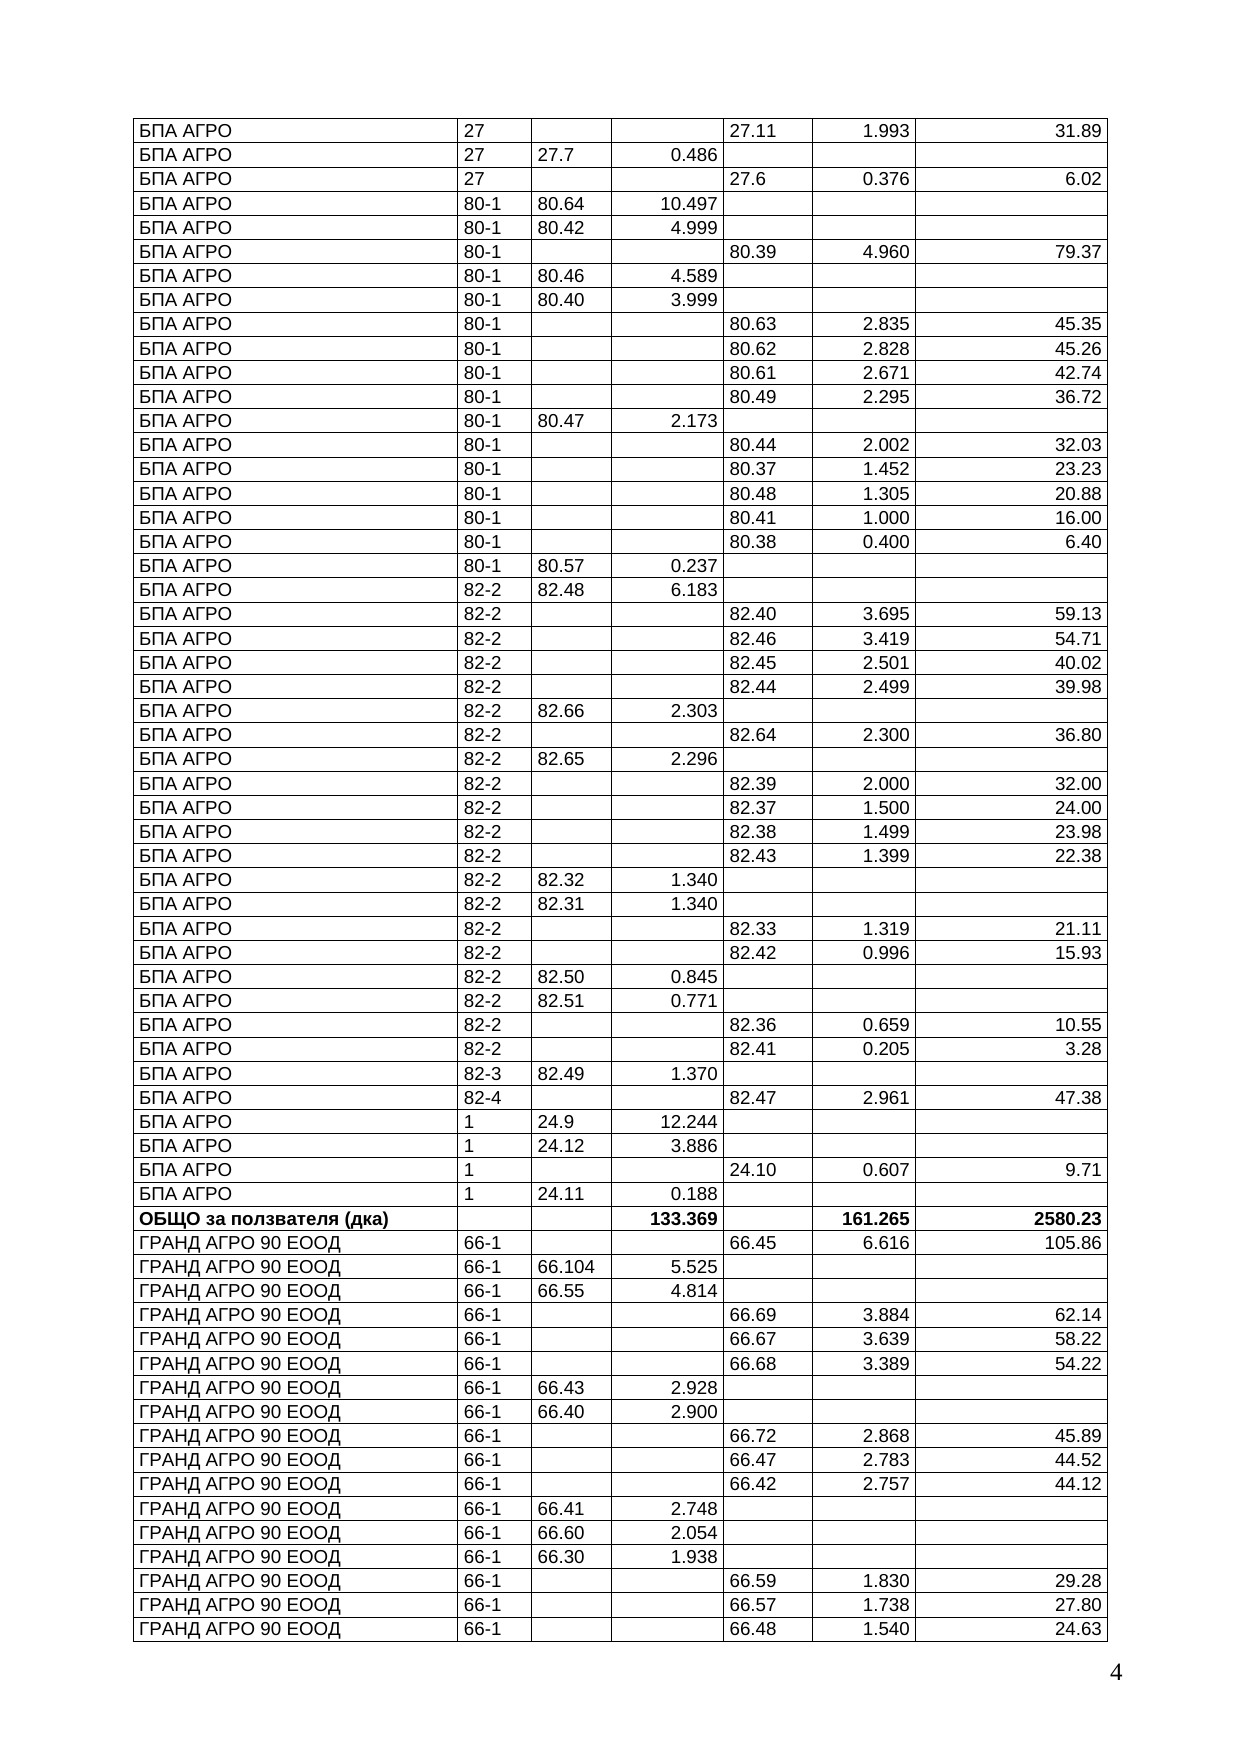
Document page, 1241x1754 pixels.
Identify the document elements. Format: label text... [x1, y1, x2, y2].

table_cell [532, 723, 611, 746]
table_cell 9.71 [916, 1158, 1107, 1181]
table_cell 2580.23 [916, 1207, 1107, 1230]
table_cell 22.38 [916, 844, 1107, 867]
table_cell [532, 1593, 611, 1616]
table_cell [532, 820, 611, 843]
table_cell [612, 433, 723, 456]
table_cell 66-1 [458, 1352, 531, 1375]
table_cell [532, 168, 611, 191]
table_cell 66-1 [458, 1545, 531, 1568]
table_cell [813, 1521, 915, 1544]
table_cell [813, 288, 915, 311]
table_cell ГРАНД АГРО 90 ЕООД [134, 1352, 457, 1375]
table_cell 82-2 [458, 627, 531, 650]
table_cell [612, 651, 723, 674]
table_cell [532, 1303, 611, 1326]
table_cell 1 [458, 1134, 531, 1157]
table_cell ГРАНД АГРО 90 ЕООД [134, 1376, 457, 1399]
table_cell ГРАНД АГРО 90 ЕООД [134, 1448, 457, 1471]
table_cell [612, 361, 723, 384]
table_cell [612, 1013, 723, 1036]
table_cell [916, 1521, 1107, 1544]
table_cell 80.63 [724, 313, 812, 336]
table_cell [916, 554, 1107, 577]
table_cell 80.61 [724, 361, 812, 384]
table_cell 59.13 [916, 603, 1107, 626]
table_cell 45.89 [916, 1424, 1107, 1447]
table_cell 1.340 [612, 893, 723, 916]
table_cell 66.48 [724, 1618, 812, 1641]
table_cell 82.40 [724, 603, 812, 626]
table_cell 82-2 [458, 868, 531, 891]
table_cell 82-2 [458, 1038, 531, 1061]
table_cell [813, 554, 915, 577]
table_cell 80-1 [458, 361, 531, 384]
table_cell [532, 1618, 611, 1641]
table_cell 2.000 [813, 772, 915, 795]
table_cell 23.98 [916, 820, 1107, 843]
table_cell [813, 1497, 915, 1520]
table_cell [612, 844, 723, 867]
table_cell [724, 965, 812, 988]
table_cell БПА АГРО [134, 868, 457, 891]
table_cell [724, 216, 812, 239]
table_cell [813, 748, 915, 771]
table_cell 45.35 [916, 313, 1107, 336]
table_cell 45.26 [916, 337, 1107, 360]
table_cell 82-2 [458, 1013, 531, 1036]
table_cell [916, 1279, 1107, 1302]
table_cell 62.14 [916, 1303, 1107, 1326]
table_cell [532, 1231, 611, 1254]
table_cell 2.501 [813, 651, 915, 674]
table_cell ГРАНД АГРО 90 ЕООД [134, 1569, 457, 1592]
table_cell 80.38 [724, 530, 812, 553]
table_cell БПА АГРО [134, 675, 457, 698]
table_cell 82-3 [458, 1062, 531, 1085]
table_cell ГРАНД АГРО 90 ЕООД [134, 1593, 457, 1616]
table_cell 6.40 [916, 530, 1107, 553]
table_cell [532, 482, 611, 505]
table_cell [916, 748, 1107, 771]
table_cell [612, 1158, 723, 1181]
table_cell 2.002 [813, 433, 915, 456]
table_cell [916, 1376, 1107, 1399]
table_cell [532, 941, 611, 964]
table_cell [916, 989, 1107, 1012]
table_cell БПА АГРО [134, 1086, 457, 1109]
table_cell 2.868 [813, 1424, 915, 1447]
table_cell [813, 1545, 915, 1568]
table_cell 47.38 [916, 1086, 1107, 1109]
table_cell 2.928 [612, 1376, 723, 1399]
table_cell [916, 893, 1107, 916]
table_cell БПА АГРО [134, 1110, 457, 1133]
table_cell [916, 699, 1107, 722]
table_cell 80.44 [724, 433, 812, 456]
table_cell [813, 1183, 915, 1206]
table_cell 82-2 [458, 772, 531, 795]
table_cell БПА АГРО [134, 1062, 457, 1085]
table_cell [612, 240, 723, 263]
table_cell 2.671 [813, 361, 915, 384]
table_cell [724, 989, 812, 1012]
table_cell 29.28 [916, 1569, 1107, 1592]
table_cell 1 [458, 1183, 531, 1206]
table_cell [916, 409, 1107, 432]
table_cell 27.11 [724, 119, 812, 142]
table_cell 1 [458, 1158, 531, 1181]
table_cell 80-1 [458, 337, 531, 360]
table_cell 66-1 [458, 1497, 531, 1520]
table_cell 80-1 [458, 433, 531, 456]
table_cell 2.783 [813, 1448, 915, 1471]
table_cell 3.389 [813, 1352, 915, 1375]
table_cell 82-2 [458, 603, 531, 626]
table_cell 66.69 [724, 1303, 812, 1326]
table_cell [532, 844, 611, 867]
table_cell [532, 1448, 611, 1471]
table_cell ГРАНД АГРО 90 ЕООД [134, 1473, 457, 1496]
table_cell 66-1 [458, 1255, 531, 1278]
table_cell 1.499 [813, 820, 915, 843]
table_cell [813, 1400, 915, 1423]
table_cell 82.51 [532, 989, 611, 1012]
table_cell [916, 216, 1107, 239]
table_cell 82.66 [532, 699, 611, 722]
table_cell [724, 1183, 812, 1206]
table_cell [724, 1545, 812, 1568]
table_cell 32.03 [916, 433, 1107, 456]
table_cell 27.6 [724, 168, 812, 191]
table_cell 82.31 [532, 893, 611, 916]
table_cell 82-2 [458, 917, 531, 940]
table_cell 0.188 [612, 1183, 723, 1206]
table_cell 82-2 [458, 651, 531, 674]
table_cell 2.054 [612, 1521, 723, 1544]
table_cell 1.738 [813, 1593, 915, 1616]
table_cell [813, 965, 915, 988]
table_cell 80-1 [458, 192, 531, 215]
table_cell [612, 1593, 723, 1616]
table_cell [916, 143, 1107, 166]
table_cell 80.37 [724, 458, 812, 481]
table_cell [612, 482, 723, 505]
table_cell 54.22 [916, 1352, 1107, 1375]
table_cell [612, 1448, 723, 1471]
table_cell 4.960 [813, 240, 915, 263]
table_cell 66-1 [458, 1473, 531, 1496]
table_cell БПА АГРО [134, 192, 457, 215]
table_cell БПА АГРО [134, 361, 457, 384]
table_cell 66-1 [458, 1618, 531, 1641]
table_cell [532, 675, 611, 698]
table_cell 3.999 [612, 288, 723, 311]
table_cell [612, 723, 723, 746]
table_cell [813, 192, 915, 215]
table_cell [532, 1207, 611, 1230]
table_cell 36.80 [916, 723, 1107, 746]
table_cell 24.10 [724, 1158, 812, 1181]
table_cell [813, 1134, 915, 1157]
table_cell 3.28 [916, 1038, 1107, 1061]
table_cell 82.48 [532, 578, 611, 601]
table_cell 1 [458, 1110, 531, 1133]
table_cell [916, 1183, 1107, 1206]
table_cell [612, 917, 723, 940]
table_cell 82-2 [458, 578, 531, 601]
table_cell [612, 603, 723, 626]
table_cell 80-1 [458, 240, 531, 263]
table_cell 1.340 [612, 868, 723, 891]
table_cell 1.500 [813, 796, 915, 819]
table_cell БПА АГРО [134, 651, 457, 674]
table_cell [612, 1231, 723, 1254]
table_cell [532, 1424, 611, 1447]
table_cell 24.63 [916, 1618, 1107, 1641]
table_cell 80-1 [458, 409, 531, 432]
table_cell [724, 699, 812, 722]
table_cell 80.64 [532, 192, 611, 215]
table_cell 82.46 [724, 627, 812, 650]
table_cell 0.607 [813, 1158, 915, 1181]
table_cell [612, 1086, 723, 1109]
table_cell 10.55 [916, 1013, 1107, 1036]
table_cell БПА АГРО [134, 772, 457, 795]
table_cell БПА АГРО [134, 143, 457, 166]
table_cell [813, 1279, 915, 1302]
table_cell 2.757 [813, 1473, 915, 1496]
table_cell БПА АГРО [134, 554, 457, 577]
table_cell ГРАНД АГРО 90 ЕООД [134, 1521, 457, 1544]
table_cell 2.900 [612, 1400, 723, 1423]
table_cell 66-1 [458, 1593, 531, 1616]
table_cell 79.37 [916, 240, 1107, 263]
table_cell БПА АГРО [134, 506, 457, 529]
table_cell 82.37 [724, 796, 812, 819]
table_cell 0.400 [813, 530, 915, 553]
table_cell 66.67 [724, 1328, 812, 1351]
table_cell ГРАНД АГРО 90 ЕООД [134, 1303, 457, 1326]
table_cell [532, 1013, 611, 1036]
table_cell ГРАНД АГРО 90 ЕООД [134, 1424, 457, 1447]
table_cell БПА АГРО [134, 1158, 457, 1181]
table_cell [724, 1400, 812, 1423]
table_cell [724, 143, 812, 166]
table_cell 80.57 [532, 554, 611, 577]
table_cell [532, 240, 611, 263]
table_cell 24.12 [532, 1134, 611, 1157]
table_cell 2.828 [813, 337, 915, 360]
table_cell 1.452 [813, 458, 915, 481]
table_cell ОБЩО за ползвателя (дка) [134, 1207, 457, 1230]
table_cell 27.7 [532, 143, 611, 166]
table_cell [532, 385, 611, 408]
table_cell [813, 409, 915, 432]
table_cell [724, 868, 812, 891]
table_cell 2.835 [813, 313, 915, 336]
table_cell [532, 530, 611, 553]
table_cell [532, 433, 611, 456]
table_cell 16.00 [916, 506, 1107, 529]
table_cell [532, 506, 611, 529]
table_cell 80.40 [532, 288, 611, 311]
table_cell 80-1 [458, 288, 531, 311]
table_cell [724, 288, 812, 311]
table_cell 82-2 [458, 941, 531, 964]
table_cell ГРАНД АГРО 90 ЕООД [134, 1618, 457, 1641]
table_cell [612, 1618, 723, 1641]
table_cell БПА АГРО [134, 578, 457, 601]
table_cell ГРАНД АГРО 90 ЕООД [134, 1400, 457, 1423]
table_cell 2.295 [813, 385, 915, 408]
table_cell БПА АГРО [134, 385, 457, 408]
table_cell БПА АГРО [134, 844, 457, 867]
table_cell БПА АГРО [134, 893, 457, 916]
table_cell [916, 1110, 1107, 1133]
table_cell [916, 1255, 1107, 1278]
table_cell 6.183 [612, 578, 723, 601]
table_cell 80-1 [458, 458, 531, 481]
table_cell БПА АГРО [134, 603, 457, 626]
table_cell [813, 868, 915, 891]
table_cell 2.303 [612, 699, 723, 722]
table_cell [813, 1255, 915, 1278]
table_cell 1.319 [813, 917, 915, 940]
table_cell [612, 1328, 723, 1351]
table_cell [724, 748, 812, 771]
table_cell 2.296 [612, 748, 723, 771]
table_cell [612, 820, 723, 843]
table_cell 0.237 [612, 554, 723, 577]
table_cell 66.42 [724, 1473, 812, 1496]
table_cell [813, 1376, 915, 1399]
table_cell 66.40 [532, 1400, 611, 1423]
table_cell [612, 1569, 723, 1592]
table_cell 66-1 [458, 1448, 531, 1471]
table_cell [612, 1303, 723, 1326]
table_cell 80.41 [724, 506, 812, 529]
table_cell ГРАНД АГРО 90 ЕООД [134, 1497, 457, 1520]
table_cell [813, 989, 915, 1012]
table_cell 20.88 [916, 482, 1107, 505]
table_cell [916, 1497, 1107, 1520]
table_cell 105.86 [916, 1231, 1107, 1254]
table_cell 66-1 [458, 1521, 531, 1544]
table_cell БПА АГРО [134, 264, 457, 287]
table_cell 66.57 [724, 1593, 812, 1616]
table_cell [916, 288, 1107, 311]
table_cell [612, 627, 723, 650]
table_cell 27 [458, 143, 531, 166]
table_cell 39.98 [916, 675, 1107, 698]
table_cell 12.244 [612, 1110, 723, 1133]
table_cell БПА АГРО [134, 288, 457, 311]
table_cell БПА АГРО [134, 1038, 457, 1061]
table_cell БПА АГРО [134, 1183, 457, 1206]
table_cell [532, 772, 611, 795]
table_cell 82.45 [724, 651, 812, 674]
table_cell ГРАНД АГРО 90 ЕООД [134, 1545, 457, 1568]
table_cell 82.43 [724, 844, 812, 867]
table_cell 0.845 [612, 965, 723, 988]
table_cell 82-2 [458, 965, 531, 988]
table_cell 82.32 [532, 868, 611, 891]
table_cell 2.748 [612, 1497, 723, 1520]
table_cell 0.205 [813, 1038, 915, 1061]
table_cell 4.589 [612, 264, 723, 287]
table_cell БПА АГРО [134, 917, 457, 940]
table_cell 2.499 [813, 675, 915, 698]
table_cell 1.370 [612, 1062, 723, 1085]
table_cell [612, 168, 723, 191]
table_cell [612, 313, 723, 336]
table_cell 15.93 [916, 941, 1107, 964]
table_cell [532, 1473, 611, 1496]
table_cell 66.45 [724, 1231, 812, 1254]
table_cell 40.02 [916, 651, 1107, 674]
table_cell [532, 313, 611, 336]
table_cell 36.72 [916, 385, 1107, 408]
table_cell БПА АГРО [134, 941, 457, 964]
table_cell [612, 530, 723, 553]
table_cell БПА АГРО [134, 530, 457, 553]
table_cell 66.72 [724, 1424, 812, 1447]
table_cell 80.46 [532, 264, 611, 287]
table_cell 24.9 [532, 1110, 611, 1133]
table_cell 1.399 [813, 844, 915, 867]
table_cell 82-2 [458, 820, 531, 843]
table_cell ГРАНД АГРО 90 ЕООД [134, 1255, 457, 1278]
table_cell 66-1 [458, 1400, 531, 1423]
table_cell [916, 1134, 1107, 1157]
table_cell БПА АГРО [134, 627, 457, 650]
table_cell [532, 1086, 611, 1109]
table_cell [532, 337, 611, 360]
table_cell 66-1 [458, 1279, 531, 1302]
table_cell 4.814 [612, 1279, 723, 1302]
table_cell 0.771 [612, 989, 723, 1012]
table_cell 82-2 [458, 699, 531, 722]
table_cell 82.49 [532, 1062, 611, 1085]
table_cell 66-1 [458, 1303, 531, 1326]
table_cell 24.00 [916, 796, 1107, 819]
table_cell 80-1 [458, 506, 531, 529]
table_cell [532, 458, 611, 481]
table_cell 21.11 [916, 917, 1107, 940]
table_cell 0.376 [813, 168, 915, 191]
table_cell [916, 1062, 1107, 1085]
table_cell 80.42 [532, 216, 611, 239]
table_cell 66.43 [532, 1376, 611, 1399]
table_cell [612, 385, 723, 408]
table_cell [916, 578, 1107, 601]
table_cell [532, 651, 611, 674]
table_cell БПА АГРО [134, 458, 457, 481]
table_cell 66.104 [532, 1255, 611, 1278]
table_cell [916, 1400, 1107, 1423]
table_cell БПА АГРО [134, 119, 457, 142]
table_cell 82-2 [458, 796, 531, 819]
table_cell [916, 264, 1107, 287]
table_cell [724, 1497, 812, 1520]
table_cell 1.000 [813, 506, 915, 529]
table_cell БПА АГРО [134, 313, 457, 336]
table_cell [724, 192, 812, 215]
table_cell [612, 337, 723, 360]
table_cell [612, 772, 723, 795]
table_cell [532, 603, 611, 626]
table_cell ГРАНД АГРО 90 ЕООД [134, 1231, 457, 1254]
table_cell 82.36 [724, 1013, 812, 1036]
table_cell 5.525 [612, 1255, 723, 1278]
table_cell 82.50 [532, 965, 611, 988]
table_cell 82.42 [724, 941, 812, 964]
table_cell БПА АГРО [134, 796, 457, 819]
table_cell 3.884 [813, 1303, 915, 1326]
table_cell 58.22 [916, 1328, 1107, 1351]
table_cell [813, 893, 915, 916]
table_cell БПА АГРО [134, 1134, 457, 1157]
table_cell 10.497 [612, 192, 723, 215]
table_cell ГРАНД АГРО 90 ЕООД [134, 1328, 457, 1351]
table_cell [458, 1207, 531, 1230]
table_cell ГРАНД АГРО 90 ЕООД [134, 1279, 457, 1302]
table_cell 44.12 [916, 1473, 1107, 1496]
table_cell [532, 917, 611, 940]
table_cell [724, 1521, 812, 1544]
table_cell 66.68 [724, 1352, 812, 1375]
table_cell БПА АГРО [134, 699, 457, 722]
table_cell 133.369 [612, 1207, 723, 1230]
table_cell 1.830 [813, 1569, 915, 1592]
table_cell 80-1 [458, 313, 531, 336]
table_cell [813, 143, 915, 166]
table_cell БПА АГРО [134, 748, 457, 771]
table_cell 66.59 [724, 1569, 812, 1592]
table_cell 80.62 [724, 337, 812, 360]
table_cell [724, 1134, 812, 1157]
table_cell [916, 868, 1107, 891]
table_cell [916, 192, 1107, 215]
table_cell 82-2 [458, 723, 531, 746]
table_cell [612, 1424, 723, 1447]
table_cell 82.44 [724, 675, 812, 698]
table_cell 1.993 [813, 119, 915, 142]
table_cell 66-1 [458, 1328, 531, 1351]
table_cell [532, 1328, 611, 1351]
table_cell 66-1 [458, 1231, 531, 1254]
table_cell [813, 216, 915, 239]
table_cell 82.33 [724, 917, 812, 940]
table_cell 27 [458, 119, 531, 142]
table_cell 80-1 [458, 216, 531, 239]
table_cell БПА АГРО [134, 723, 457, 746]
table_cell БПА АГРО [134, 482, 457, 505]
table_cell 66.30 [532, 1545, 611, 1568]
table_cell 0.486 [612, 143, 723, 166]
table_cell 66-1 [458, 1376, 531, 1399]
table_cell 2.961 [813, 1086, 915, 1109]
table_cell БПА АГРО [134, 820, 457, 843]
table_cell БПА АГРО [134, 989, 457, 1012]
table_cell 82.64 [724, 723, 812, 746]
table_cell БПА АГРО [134, 965, 457, 988]
table_cell [612, 1473, 723, 1496]
table_cell 82.41 [724, 1038, 812, 1061]
table_cell [724, 1207, 812, 1230]
table_cell 82-2 [458, 675, 531, 698]
table_cell 23.23 [916, 458, 1107, 481]
table_cell [813, 578, 915, 601]
table_cell [612, 941, 723, 964]
table_cell БПА АГРО [134, 337, 457, 360]
table_cell [612, 796, 723, 819]
table_cell 1.305 [813, 482, 915, 505]
table_cell 80.49 [724, 385, 812, 408]
table_cell [724, 409, 812, 432]
table_cell 161.265 [813, 1207, 915, 1230]
table_cell БПА АГРО [134, 168, 457, 191]
table_cell [532, 1158, 611, 1181]
table_cell 3.695 [813, 603, 915, 626]
table_cell 80.48 [724, 482, 812, 505]
table_cell [916, 965, 1107, 988]
table_cell 4.999 [612, 216, 723, 239]
table_cell 2.300 [813, 723, 915, 746]
table_cell [724, 1376, 812, 1399]
table_cell БПА АГРО [134, 409, 457, 432]
table_cell [724, 893, 812, 916]
table_cell 80.39 [724, 240, 812, 263]
table_cell 80-1 [458, 264, 531, 287]
table_cell БПА АГРО [134, 1013, 457, 1036]
table_cell [532, 119, 611, 142]
table_cell 66-1 [458, 1569, 531, 1592]
table_cell [612, 1352, 723, 1375]
table_cell 3.886 [612, 1134, 723, 1157]
table_cell 3.419 [813, 627, 915, 650]
table_cell [532, 1038, 611, 1061]
table_cell [724, 578, 812, 601]
table_cell 82.47 [724, 1086, 812, 1109]
table_cell [724, 554, 812, 577]
table_cell 82-2 [458, 893, 531, 916]
table_cell [612, 1038, 723, 1061]
table_cell 1.540 [813, 1618, 915, 1641]
table_cell [916, 1545, 1107, 1568]
table_cell [724, 1255, 812, 1278]
table_cell [532, 796, 611, 819]
table_cell 66.41 [532, 1497, 611, 1520]
table_cell 44.52 [916, 1448, 1107, 1471]
table_cell 80-1 [458, 530, 531, 553]
table_cell [612, 506, 723, 529]
table_cell 0.996 [813, 941, 915, 964]
table_cell 66.47 [724, 1448, 812, 1471]
table_cell [532, 361, 611, 384]
table_cell [724, 264, 812, 287]
table_cell [612, 119, 723, 142]
table_cell [813, 699, 915, 722]
table_cell 66.60 [532, 1521, 611, 1544]
table_cell 80-1 [458, 554, 531, 577]
table_cell [724, 1279, 812, 1302]
table_cell [612, 458, 723, 481]
table_cell 42.74 [916, 361, 1107, 384]
table_cell 82-2 [458, 748, 531, 771]
table_cell 31.89 [916, 119, 1107, 142]
table_cell 82-2 [458, 844, 531, 867]
table_cell 2.173 [612, 409, 723, 432]
table_cell [724, 1062, 812, 1085]
table_cell 82.38 [724, 820, 812, 843]
table_cell [813, 264, 915, 287]
table_cell 66.55 [532, 1279, 611, 1302]
table_cell БПА АГРО [134, 433, 457, 456]
table_cell [532, 1569, 611, 1592]
table_cell 6.02 [916, 168, 1107, 191]
table_cell БПА АГРО [134, 240, 457, 263]
table_cell БПА АГРО [134, 216, 457, 239]
table_cell [532, 1352, 611, 1375]
table_cell 24.11 [532, 1183, 611, 1206]
table_cell 1.938 [612, 1545, 723, 1568]
table_cell 80-1 [458, 482, 531, 505]
table_cell 32.00 [916, 772, 1107, 795]
table_cell 27.80 [916, 1593, 1107, 1616]
table_cell [813, 1110, 915, 1133]
table_cell [612, 675, 723, 698]
table_cell 6.616 [813, 1231, 915, 1254]
table_cell [532, 627, 611, 650]
table_cell [724, 1110, 812, 1133]
table_cell 82-2 [458, 989, 531, 1012]
table_cell 27 [458, 168, 531, 191]
table_cell 54.71 [916, 627, 1107, 650]
table_cell 82.39 [724, 772, 812, 795]
table_cell [813, 1062, 915, 1085]
table_cell 80-1 [458, 385, 531, 408]
table_cell 3.639 [813, 1328, 915, 1351]
table_cell 0.659 [813, 1013, 915, 1036]
table_cell 82-4 [458, 1086, 531, 1109]
table_cell 66-1 [458, 1424, 531, 1447]
table_cell 82.65 [532, 748, 611, 771]
table_cell 80.47 [532, 409, 611, 432]
